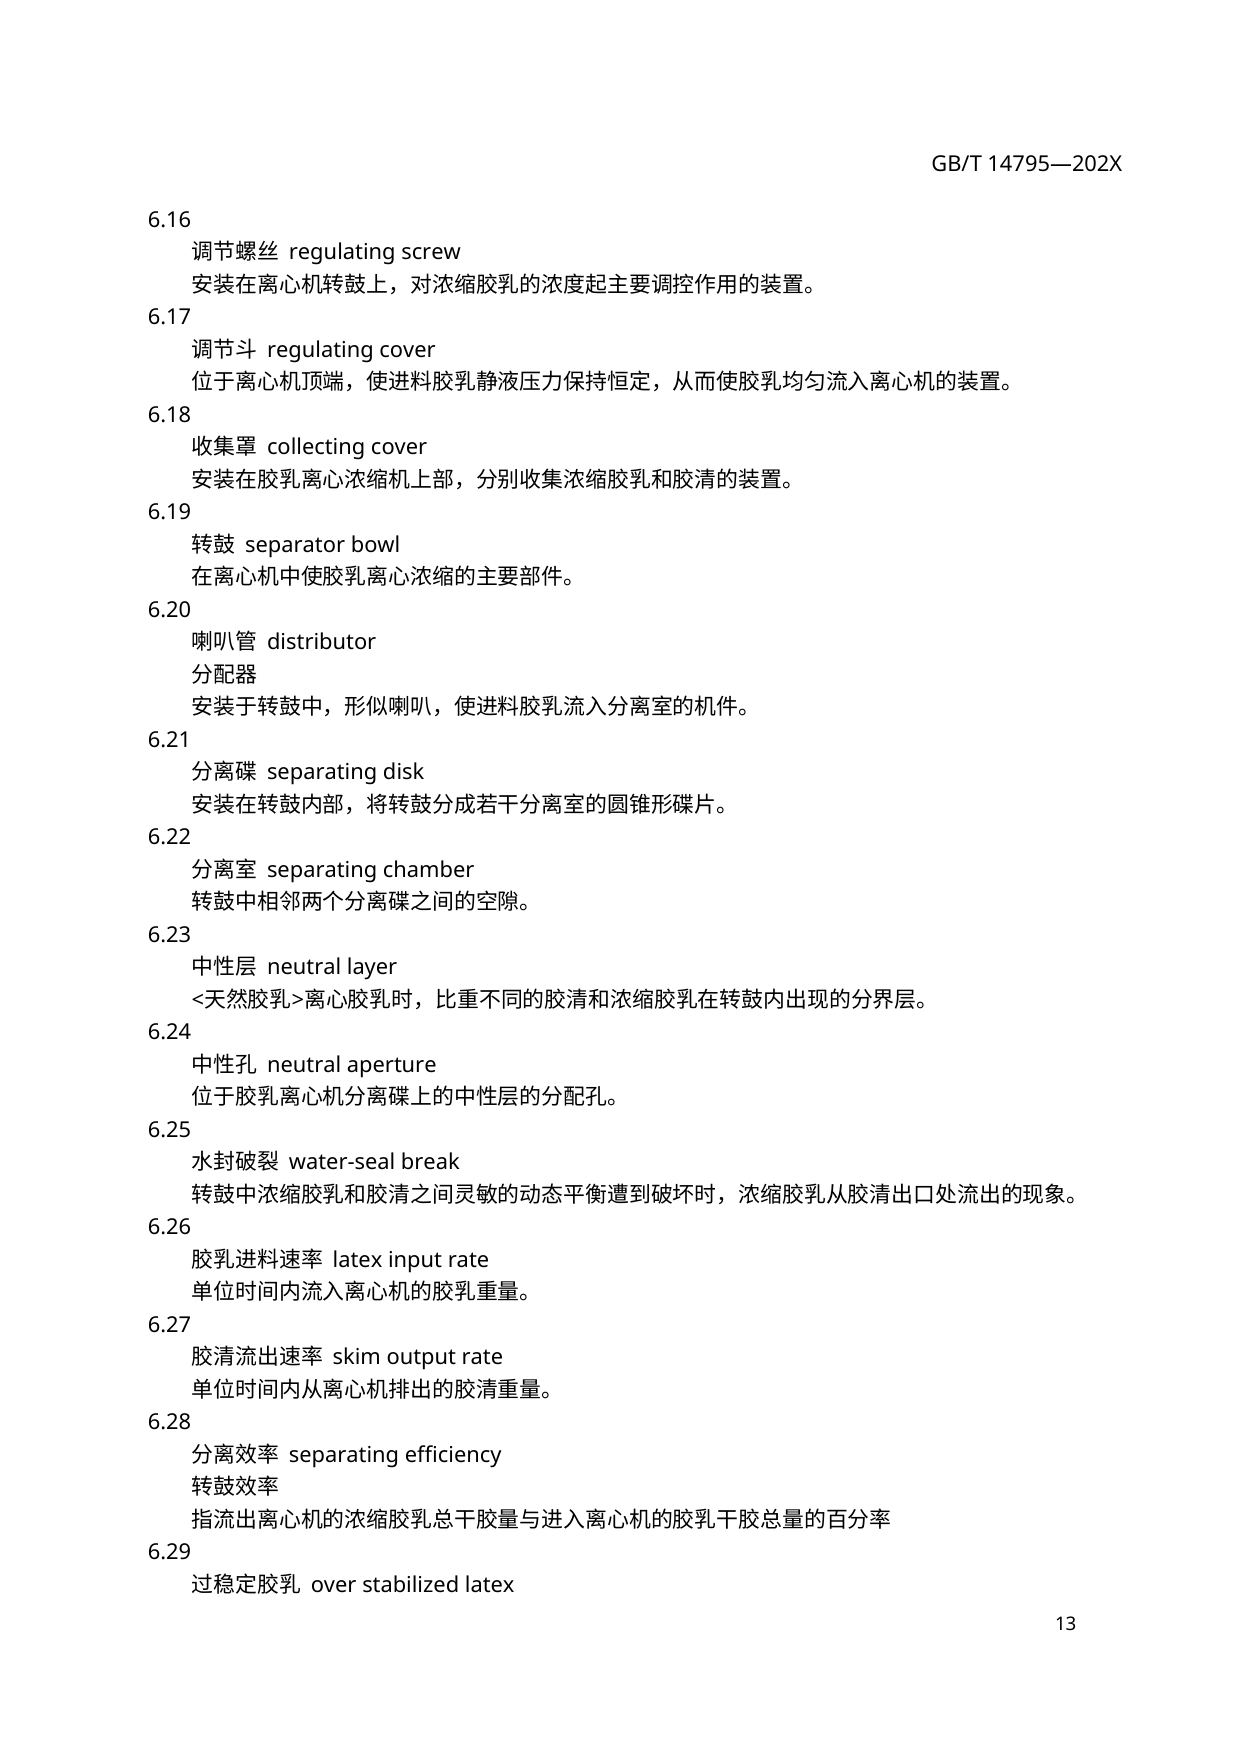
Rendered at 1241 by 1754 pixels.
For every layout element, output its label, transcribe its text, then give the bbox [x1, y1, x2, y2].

text 分离室 separating chamber [148, 819, 1122, 884]
text 位于离心机顶端，使进料胶乳静液压力保持恒定，从而使胶乳均匀流入离心机的装置。 [148, 364, 1122, 396]
text 安装于转鼓中，形似喇叭，使进料胶乳流入分离室的机件。 [148, 689, 1122, 721]
text 安装在转鼓内部，将转鼓分成若干分离室的圆锥形碟片。 [148, 786, 1122, 819]
text 调节斗 regulating cover [148, 299, 1122, 364]
text 分配器 [148, 656, 1122, 689]
text 胶清流出速率 skim output rate [148, 1306, 1122, 1371]
text 指流出离心机的浓缩胶乳总干胶量与进入离心机的胶乳干胶总量的百分率 [148, 1501, 1122, 1534]
text 安装在胶乳离心浓缩机上部，分别收集浓缩胶乳和胶清的装置。 [148, 461, 1122, 494]
text 胶乳进料速率 latex input rate [148, 1209, 1122, 1274]
text 收集罩 collecting cover [148, 396, 1122, 461]
text 单位时间内流入离心机的胶乳重量。 [148, 1274, 1122, 1306]
text 转鼓中相邻两个分离碟之间的空隙。 [148, 884, 1122, 916]
text 转鼓 separator bowl [148, 494, 1122, 559]
text 过稳定胶乳 over stabilized latex [148, 1534, 1122, 1599]
text 单位时间内从离心机排出的胶清重量。 [148, 1371, 1122, 1404]
text 中性孔 neutral aperture [148, 1014, 1122, 1079]
text 水封破裂 water-seal break [148, 1111, 1122, 1176]
text 中性层 neutral layer [148, 916, 1122, 981]
text <天然胶乳>离心胶乳时，比重不同的胶清和浓缩胶乳在转鼓内出现的分界层。 [148, 981, 1122, 1014]
text 转鼓中浓缩胶乳和胶清之间灵敏的动态平衡遭到破坏时，浓缩胶乳从胶清出口处流出的现象。 [148, 1176, 1122, 1209]
text 安装在离心机转鼓上，对浓缩胶乳的浓度起主要调控作用的装置。 [148, 266, 1122, 299]
text 位于胶乳离心机分离碟上的中性层的分配孔。 [148, 1079, 1122, 1111]
text 调节螺丝 regulating screw [148, 201, 1122, 266]
text 分离效率 separating efficiency [148, 1404, 1122, 1469]
text 转鼓效率 [148, 1469, 1122, 1501]
text 喇叭管 distributor [148, 591, 1122, 656]
text 在离心机中使胶乳离心浓缩的主要部件。 [148, 559, 1122, 591]
text 分离碟 separating disk [148, 721, 1122, 786]
